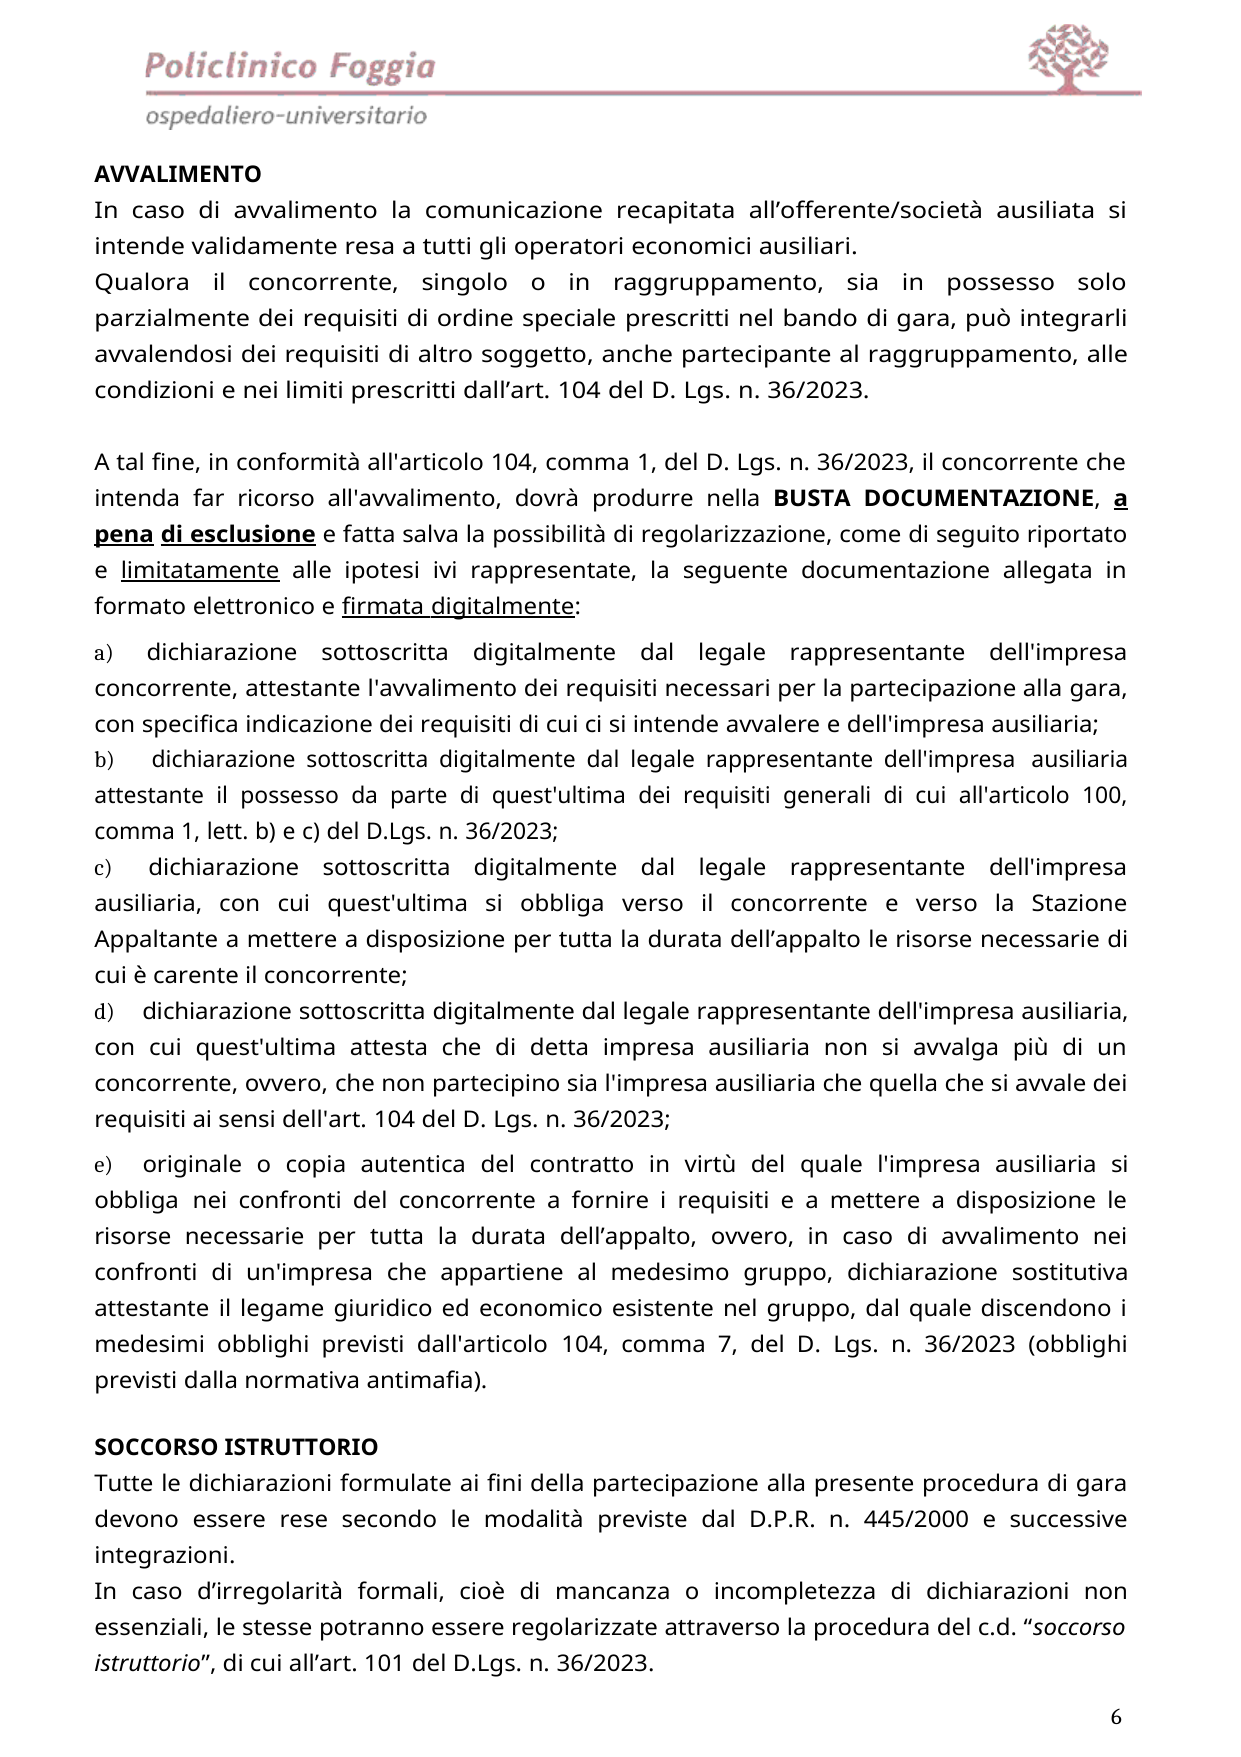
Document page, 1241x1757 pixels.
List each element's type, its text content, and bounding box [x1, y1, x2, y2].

subtitle SOCCORSO ISTRUTTORIO [94, 1431, 1128, 1462]
list dichiarazione sottoscritta digitalmente dal legale rappresentante dell'impresa ausiliaria attestante il possesso da parte di quest'ultima dei requisiti generali di cui all'articolo 100, comma 1, lett. b) e c) del D.Lgs. n. 36/2023; [94, 743, 1128, 847]
text A tal fine, in conformità all'articolo 104, comma 1, del D. Lgs. n. 36/2023, il concorrente che intenda far ricorso all'avvalimento, dovrà produrre nella BUSTA DOCUMENTAZIONE, a pena di esclusione e fatta salva la possibilità di regolarizzazione, come di seguito riportato e limitatamente alle ipotesi ivi rappresentate, la seguente documentazione allegata in formato elettronico e firmata digitalmente: [94, 446, 1128, 621]
picture [145, 24, 1142, 130]
list originale o copia autentica del contratto in virtù del quale l'impresa ausiliaria si obbliga nei confronti del concorrente a fornire i requisiti e a mettere a disposizione le risorse necessarie per tutta la durata dell’appalto, ovvero, in caso di avvalimento nei confronti di un'impresa che appartiene al medesimo gruppo, dichiarazione sostitutiva attestante il legame giuridico ed economico esistente nel gruppo, dal quale discendono i medesimi obblighi previsti dall'articolo 104, comma 7, del D. Lgs. n. 36/2023 (obblighi previsti dalla normativa antimafia). [94, 1148, 1128, 1395]
text Tutte le dichiarazioni formulate ai fini della partecipazione alla presente procedura di gara devono essere rese secondo le modalità previste dal D.P.R. n. 445/2000 e successive integrazioni. [94, 1467, 1128, 1570]
list dichiarazione sottoscritta digitalmente dal legale rappresentante dell'impresa concorrente, attestante l'avvalimento dei requisiti necessari per la partecipazione alla gara, con specifica indicazione dei requisiti di cui ci si intende avvalere e dell'impresa ausiliaria; [94, 636, 1128, 739]
list dichiarazione sottoscritta digitalmente dal legale rappresentante dell'impresa ausiliaria, con cui quest'ultima si obbliga verso il concorrente e verso la Stazione Appaltante a mettere a disposizione per tutta la durata dell’appalto le risorse necessarie di cui è carente il concorrente; [94, 851, 1128, 990]
list dichiarazione sottoscritta digitalmente dal legale rappresentante dell'impresa ausiliaria, con cui quest'ultima attesta che di detta impresa ausiliaria non si avvalga più di un concorrente, ovvero, che non partecipino sia l'impresa ausiliaria che quella che si avvale dei requisiti ai sensi dell'art. 104 del D. Lgs. n. 36/2023; [94, 995, 1128, 1134]
text In caso d’irregolarità formali, cioè di mancanza o incompletezza di dichiarazioni non essenziali, le stesse potranno essere regolarizzate attraverso la procedura del c.d. “soccorso istruttorio”, di cui all’art. 101 del D.Lgs. n. 36/2023. [94, 1575, 1128, 1678]
subtitle AVVALIMENTO [94, 158, 1128, 189]
text In caso di avvalimento la comunicazione recapitata all’offerente/società ausiliata si intende validamente resa a tutti gli operatori economici ausiliari. [94, 194, 1128, 261]
text Qualora il concorrente, singolo o in raggruppamento, sia in possesso solo parzialmente dei requisiti di ordine speciale prescritti nel bando di gara, può integrarli avvalendosi dei requisiti di altro soggetto, anche partecipante al raggruppamento, alle condizioni e nei limiti prescritti dall’art. 104 del D. Lgs. n. 36/2023. [94, 266, 1128, 405]
